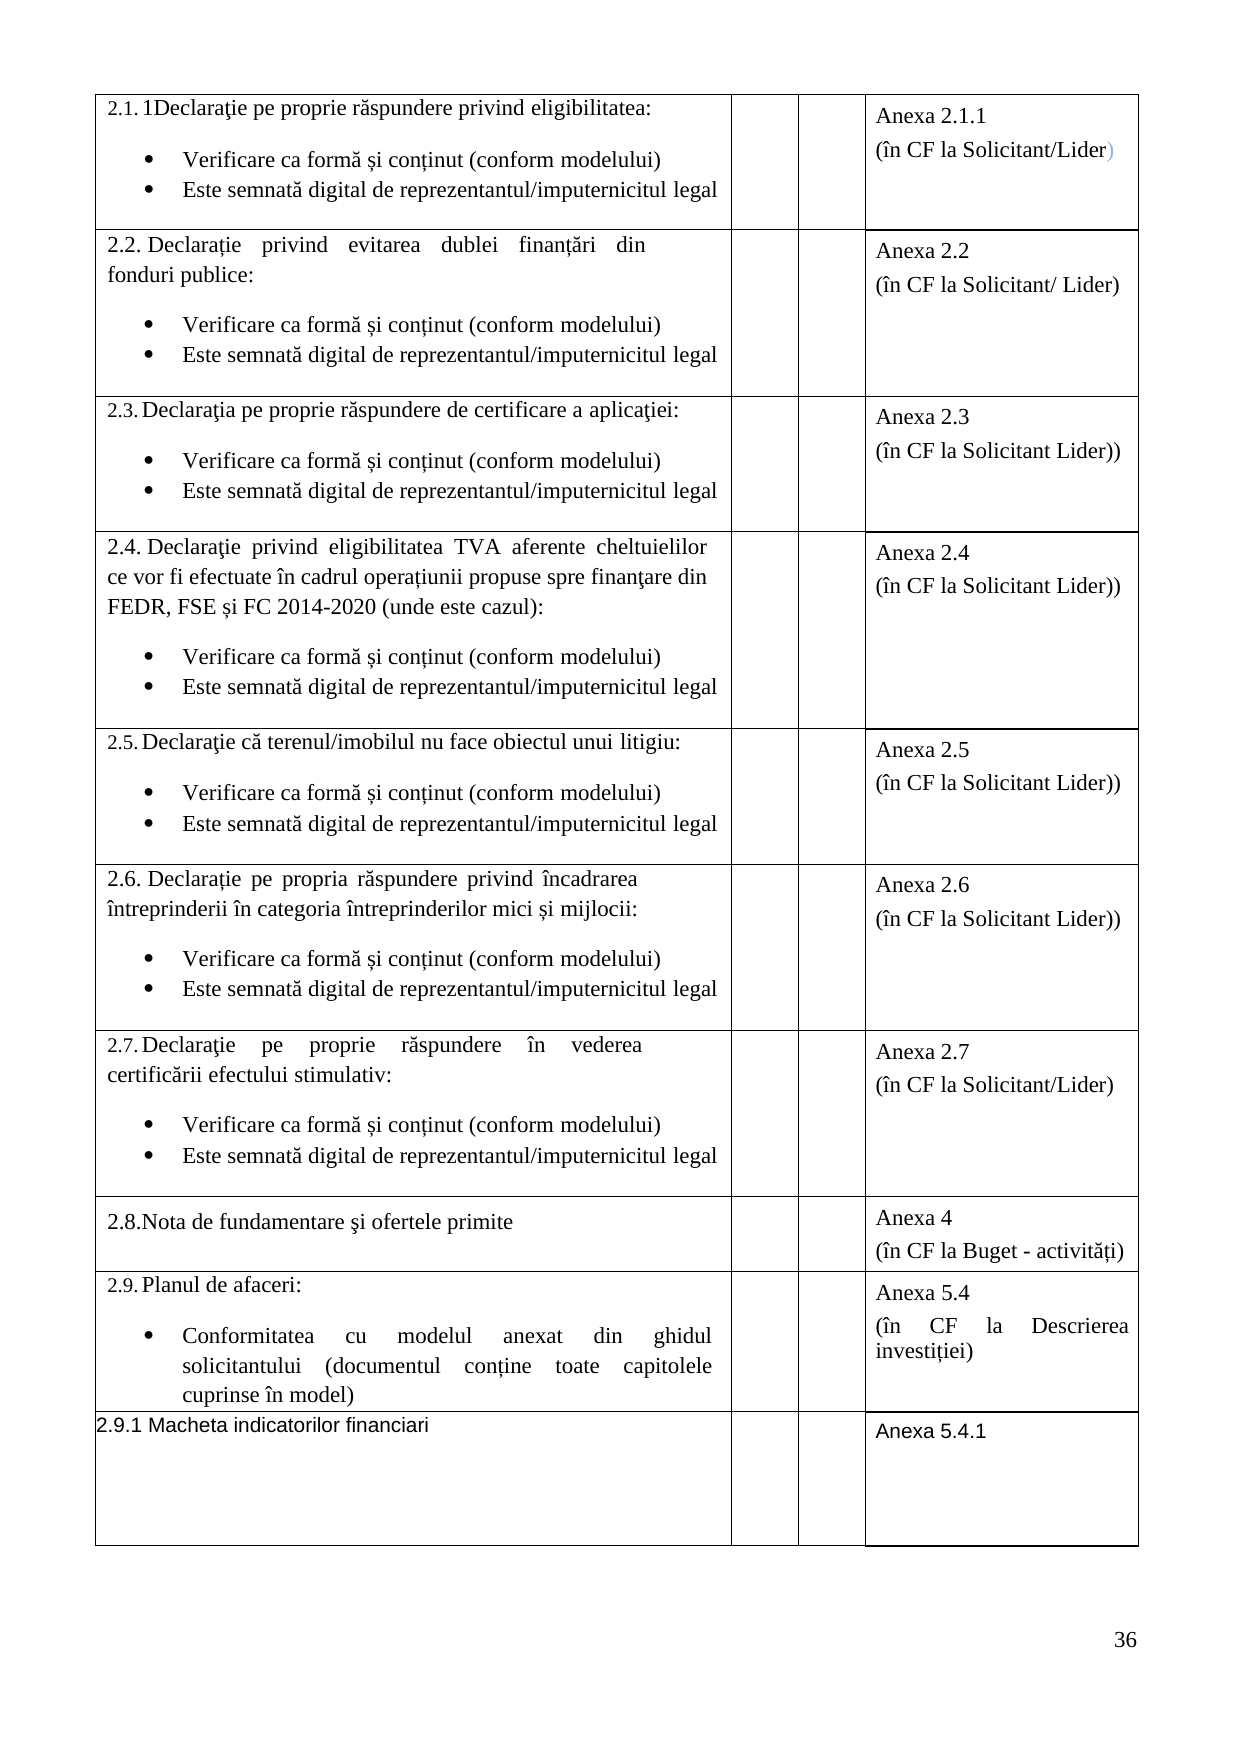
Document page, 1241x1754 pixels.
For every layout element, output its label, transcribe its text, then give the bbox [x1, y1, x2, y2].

table_cell [732, 865, 798, 1029]
table_cell [732, 1031, 798, 1196]
table_cell Declaraţia pe proprie răspundere de certificare a aplicaţiei: Verificare ca formă și conținut (conform modelului) Este semnată digital de reprezentantul/imputernicitul legal [96, 397, 731, 531]
table_cell Planul de afaceri: Conformitatea cu modelul anexat din ghidul solicitantului (documentul conține toate capitolele cuprinse în model) [96, 1272, 731, 1411]
table_cell [799, 729, 865, 863]
table_cell 1Declaraţie pe proprie răspundere privind eligibilitatea: Verificare ca formă și conținut (conform modelului) Este semnată digital de reprezentantul/imputernicitul legal [96, 95, 731, 229]
table_cell Anexa 2.4 (în CF la Solicitant Lider)) [866, 533, 1138, 728]
table_cell Anexa 2.7 (în CF la Solicitant/Lider) [866, 1031, 1138, 1196]
table_cell [799, 1412, 865, 1545]
table_cell [799, 397, 865, 531]
table_cell [732, 532, 798, 728]
table_cell Anexa 2.2 (în CF la Solicitant/ Lider) [866, 231, 1138, 396]
table_cell [799, 95, 865, 229]
table_cell Anexa 5.4 (în CF la Descrierea investiției) [866, 1272, 1138, 1411]
table_cell Declaraţie privind eligibilitatea TVA aferente cheltuielilor ce vor fi efectuate în cadrul operațiunii propuse spre finanţare din FEDR, FSE și FC 2014-2020 (unde este cazul): Verificare ca formă și conținut (conform modelului) Este semnată digital de reprezentantul/imputernicitul legal [96, 532, 731, 728]
table_cell Declaraţie pe proprie răspundere în vederea certificării efectului stimulativ: Verificare ca formă și conținut (conform modelului) Este semnată digital de reprezentantul/imputernicitul legal [96, 1031, 731, 1196]
table_cell [732, 397, 798, 531]
table_cell Anexa 2.6 (în CF la Solicitant Lider)) [866, 865, 1138, 1029]
table_cell Declarație pe propria răspundere privind încadrarea întreprinderii în categoria întreprinderilor mici și mijlocii: Verificare ca formă și conținut (conform modelului) Este semnată digital de reprezentantul/imputernicitul legal [96, 865, 731, 1029]
table_cell [799, 230, 865, 396]
table_cell 2.8.Nota de fundamentare şi ofertele primite [96, 1197, 731, 1271]
table_cell Declaraţie că terenul/imobilul nu face obiectul unui litigiu: Verificare ca formă și conținut (conform modelului) Este semnată digital de reprezentantul/imputernicitul legal [96, 729, 731, 863]
table_cell [799, 865, 865, 1029]
table_cell Anexa 2.5 (în CF la Solicitant Lider)) [866, 730, 1138, 863]
table_cell [799, 1197, 865, 1271]
table_cell Anexa 2.1.1 (în CF la Solicitant/Lider) [866, 95, 1138, 229]
table_cell Anexa 4 (în CF la Buget - activități) [866, 1197, 1138, 1271]
table_cell Anexa 2.3 (în CF la Solicitant Lider)) [866, 397, 1138, 531]
table_cell [732, 1197, 798, 1271]
table_cell [799, 1272, 865, 1411]
table_cell [732, 1412, 798, 1545]
table_cell 2.9.1 Macheta indicatorilor financiari [96, 1412, 731, 1545]
table_cell [732, 230, 798, 396]
table_cell [799, 532, 865, 728]
table_cell [799, 1031, 865, 1196]
table_cell [732, 729, 798, 863]
table_cell Anexa 5.4.1 [866, 1413, 1138, 1545]
table_cell [732, 1272, 798, 1411]
table_cell Declarație privind evitarea dublei finanțări din fonduri publice: Verificare ca formă și conținut (conform modelului) Este semnată digital de reprezentantul/imputernicitul legal [96, 230, 731, 396]
table_cell [732, 95, 798, 229]
